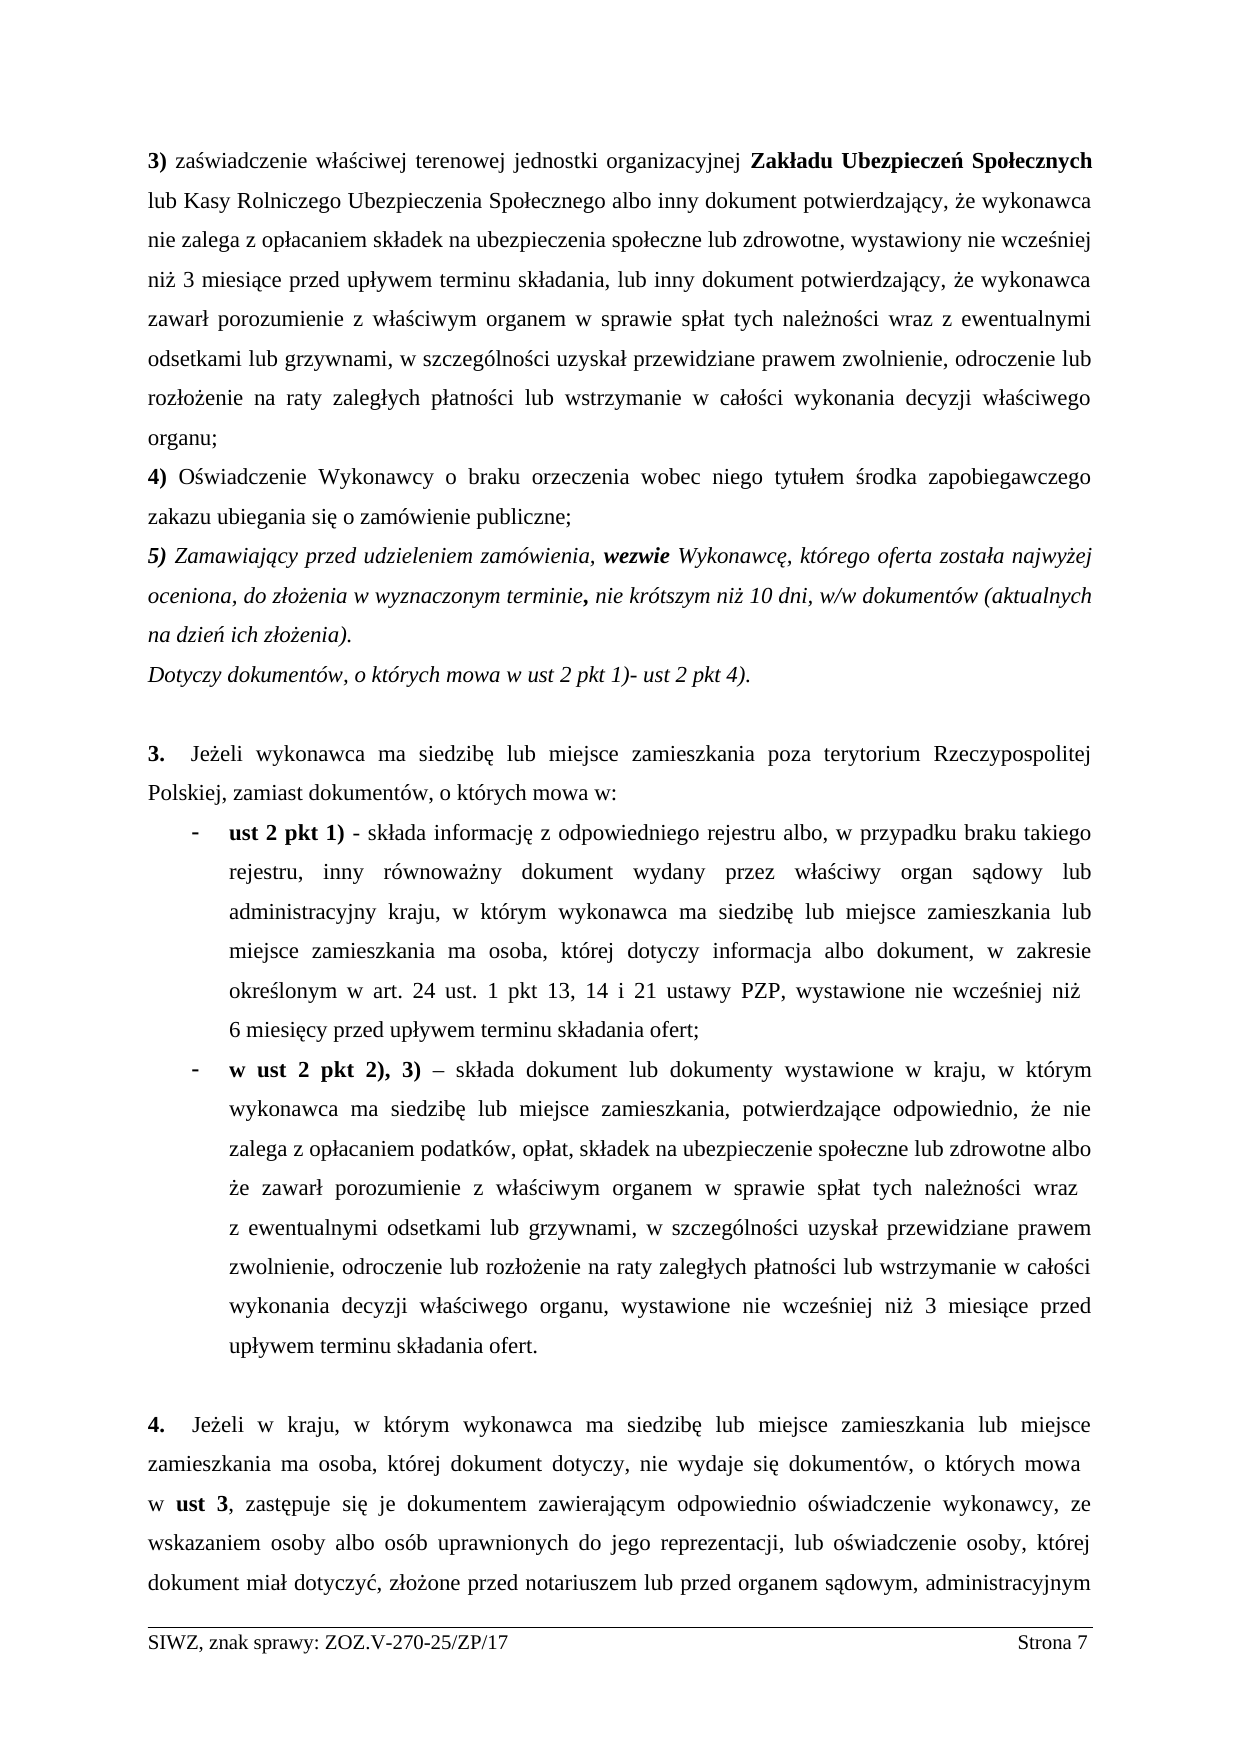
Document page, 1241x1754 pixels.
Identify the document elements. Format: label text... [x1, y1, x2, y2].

list ust 2 pkt 1) - składa informację z odpowiedniego rejestru albo, w przypadku braku takiego rejestru, inny równoważny dokument wydany przez właściwy organ sądowy lub administracyjny kraju, w którym wykonawca ma siedzibę lub miejsce zamieszkania lub miejsce zamieszkania ma osoba, której dotyczy informacja albo dokument, w zakresie określonym w art. 24 ust. 1 pkt 13, 14 i 21 ustawy PZP, wystawione nie wcześniej niż 6 miesięcy przed upływem terminu składania ofert; [191, 819, 1093, 1042]
list w ust 2 pkt 2), 3) – składa dokument lub dokumenty wystawione w kraju, w którym wykonawca ma siedzibę lub miejsce zamieszkania, potwierdzające odpowiednio, że nie zalega z opłacaniem podatków, opłat, składek na ubezpieczenie społeczne lub zdrowotne albo że zawarł porozumienie z właściwym organem w sprawie spłat tych należności wraz z ewentualnymi odsetkami lub grzywnami, w szczególności uzyskał przewidziane prawem zwolnienie, odroczenie lub rozłożenie na raty zaległych płatności lub wstrzymanie w całości wykonania decyzji właściwego organu, wystawione nie wcześniej niż 3 miesiące przed upływem terminu składania ofert. [191, 1056, 1093, 1358]
text 4) Oświadczenie Wykonawcy o braku orzeczenia wobec niego tytułem środka zapobiegawczego zakazu ubiegania się o zamówienie publiczne; [148, 463, 1093, 529]
text 3) zaświadczenie właściwej terenowej jednostki organizacyjnej Zakładu Ubezpieczeń Społecznych lub Kasy Rolniczego Ubezpieczenia Społecznego albo inny dokument potwierdzający, że wykonawca nie zalega z opłacaniem składek na ubezpieczenia społeczne lub zdrowotne, wystawiony nie wcześniej niż 3 miesiące przed upływem terminu składania, lub inny dokument potwierdzający, że wykonawca zawarł porozumienie z właściwym organem w sprawie spłat tych należności wraz z ewentualnymi odsetkami lub grzywnami, w szczególności uzyskał przewidziane prawem zwolnienie, odroczenie lub rozłożenie na raty zaległych płatności lub wstrzymanie w całości wykonania decyzji właściwego organu; [148, 148, 1093, 450]
text 5) Zamawiający przed udzieleniem zamówienia, wezwie Wykonawcę, którego oferta została najwyżej oceniona, do złożenia w wyznaczonym terminie, nie krótszym niż 10 dni, w/w dokumentów (aktualnych na dzień ich złożenia). [148, 542, 1093, 648]
text 3. Jeżeli wykonawca ma siedzibę lub miejsce zamieszkania poza terytorium Rzeczypospolitej Polskiej, zamiast dokumentów, o których mowa w: [148, 740, 1093, 806]
text Dotyczy dokumentów, o których mowa w ust 2 pkt 1)- ust 2 pkt 4). [148, 661, 1093, 687]
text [148, 1411, 1093, 1595]
